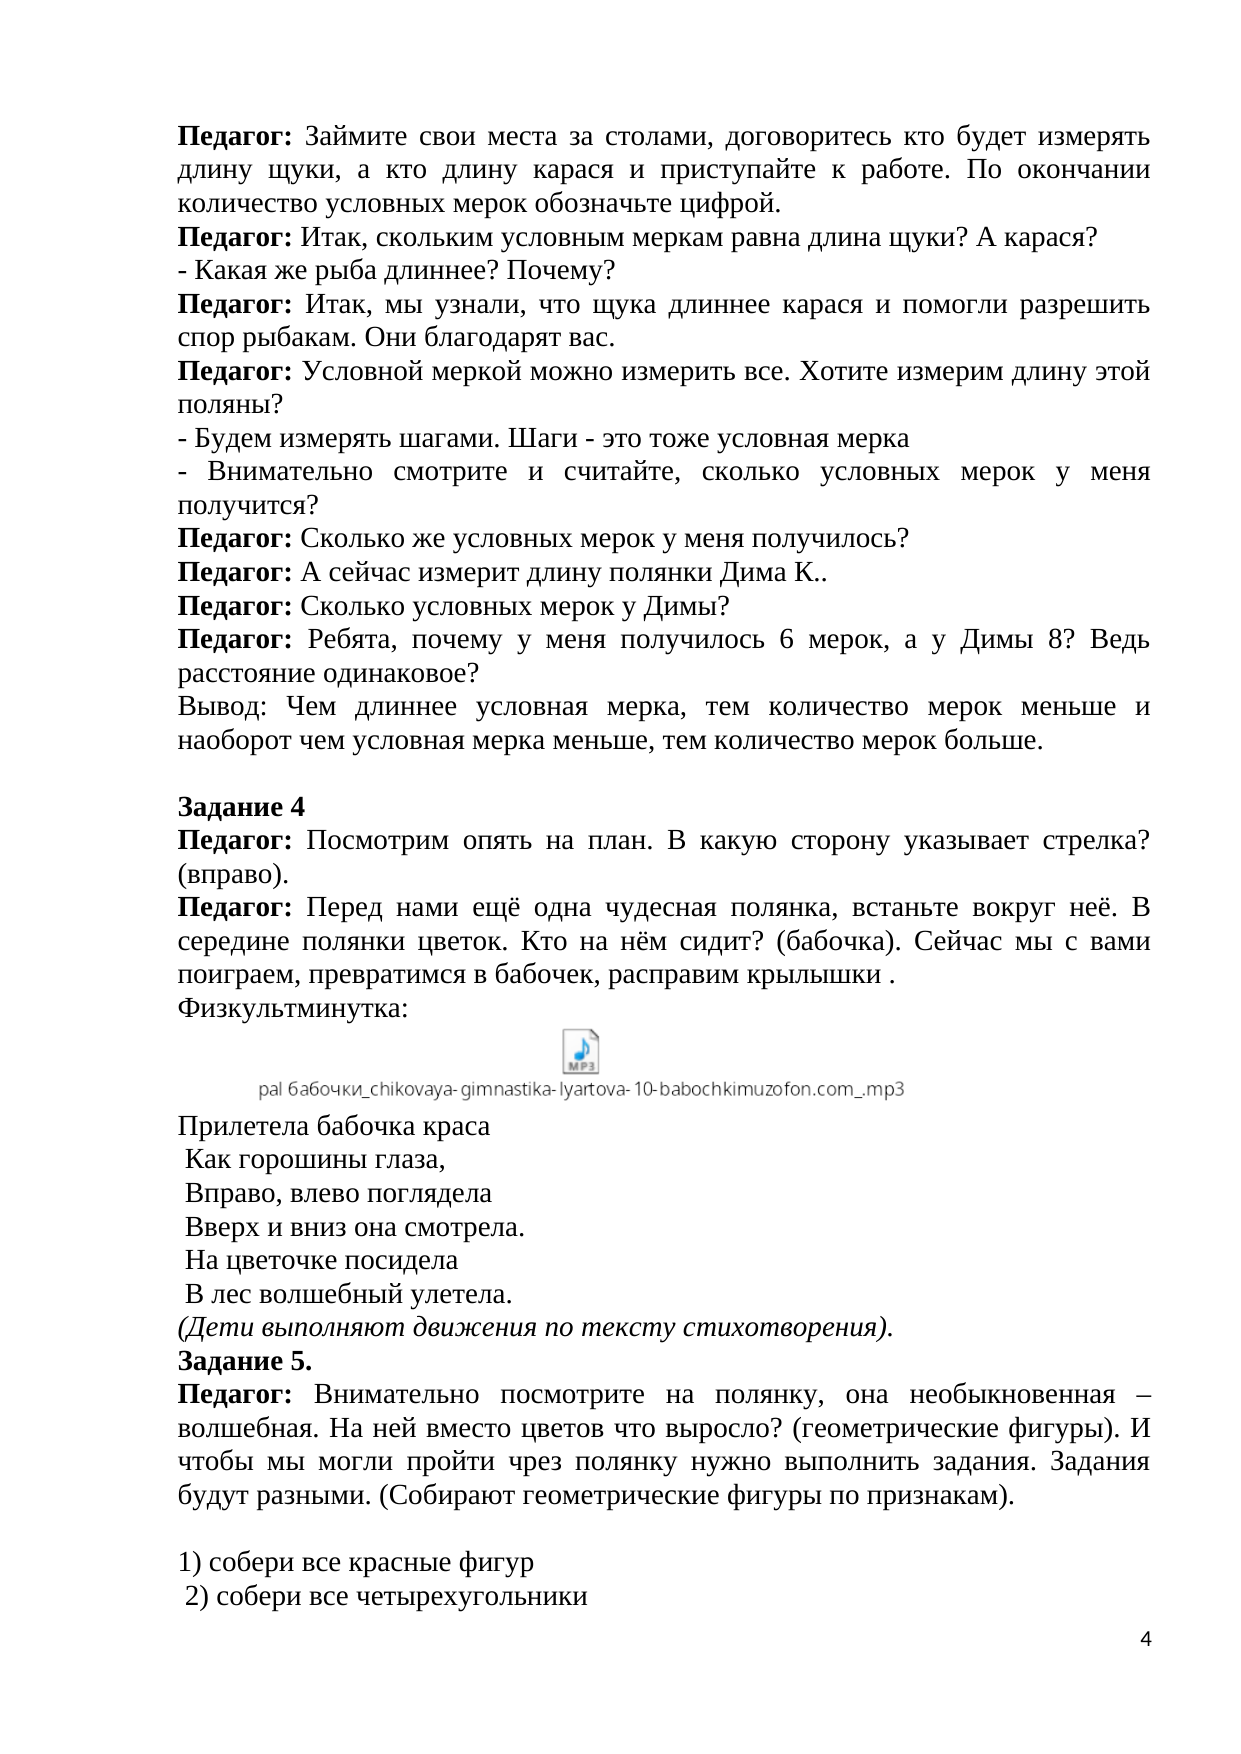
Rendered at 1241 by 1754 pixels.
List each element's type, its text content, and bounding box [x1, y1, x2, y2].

text Педагог: Посмотрим опять на план. В какую сторону указывает стрелка? (вправо). [177, 822, 1152, 889]
text 1) собери все красные фигур [177, 1544, 1152, 1578]
text Вверх и вниз она смотрела. [177, 1209, 1152, 1242]
text Педагог: Внимательно посмотрите на полянку, она необыкновенная – волшебная. На ней вместо цветов что выросло? (геометрические фигуры). И чтобы мы могли пройти чрез полянку нужно выполнить задания. Задания будут разными. (Собирают геометрические фигуры по признакам). [177, 1376, 1152, 1511]
text Педагог: Займите свои места за столами, договоритесь кто будет измерять длину щуки, а кто длину карася и приступайте к работе. По окончании количество условных мерок обозначьте цифрой. [177, 118, 1152, 219]
text На цветочке посидела [177, 1242, 1152, 1276]
text Педагог: Перед нами ещё одна чудесная полянка, встаньте вокруг неё. В середине полянки цветок. Кто на нём сидит? (бабочка). Сейчас мы с вами поиграем, превратимся в бабочек, расправим крылышки . [177, 889, 1152, 990]
text (Дети выполняют движения по тексту стихотворения). [177, 1309, 1152, 1343]
text Педагог: Ребята, почему у меня получилось 6 мерок, а у Димы 8? Ведь расстояние одинаковое? [177, 621, 1152, 688]
text Педагог: Условной меркой можно измерить все. Хотите измерим длину этой поляны? [177, 353, 1152, 420]
text 2) собери все четырехугольники [177, 1578, 1152, 1611]
text Педагог: А сейчас измерит длину полянки Дима К.. [177, 554, 1152, 588]
text Вывод: Чем длиннее условная мерка, тем количество мерок меньше и наоборот чем условная мерка меньше, тем количество мерок больше. [177, 688, 1152, 755]
text Педагог: Итак, скольким условным меркам равна длина щуки? А карася? [177, 219, 1152, 252]
text Как горошины глаза, [177, 1142, 1152, 1175]
text - Будем измерять шагами. Шаги - это тоже условная мерка [177, 420, 1152, 453]
text Задание 5. [177, 1343, 1152, 1376]
text Педагог: Сколько же условных мерок у меня получилось? [177, 521, 1152, 554]
text Педагог: Сколько условных мерок у Димы? [177, 588, 1152, 621]
text Физкультминутка: [177, 990, 1152, 1108]
text - Внимательно смотрите и считайте, сколько условных мерок у меня получится? [177, 453, 1152, 521]
text Педагог: Итак, мы узнали, что щука длиннее карася и помогли разрешить спор рыбакам. Они благодарят вас. [177, 286, 1152, 353]
text - Какая же рыба длиннее? Почему? [177, 252, 1152, 286]
text В лес волшебный улетела. [177, 1276, 1152, 1309]
text Задание 4 [177, 789, 1152, 822]
text Прилетела бабочка краса [177, 1108, 1152, 1142]
text Вправо, влево поглядела [177, 1175, 1152, 1209]
